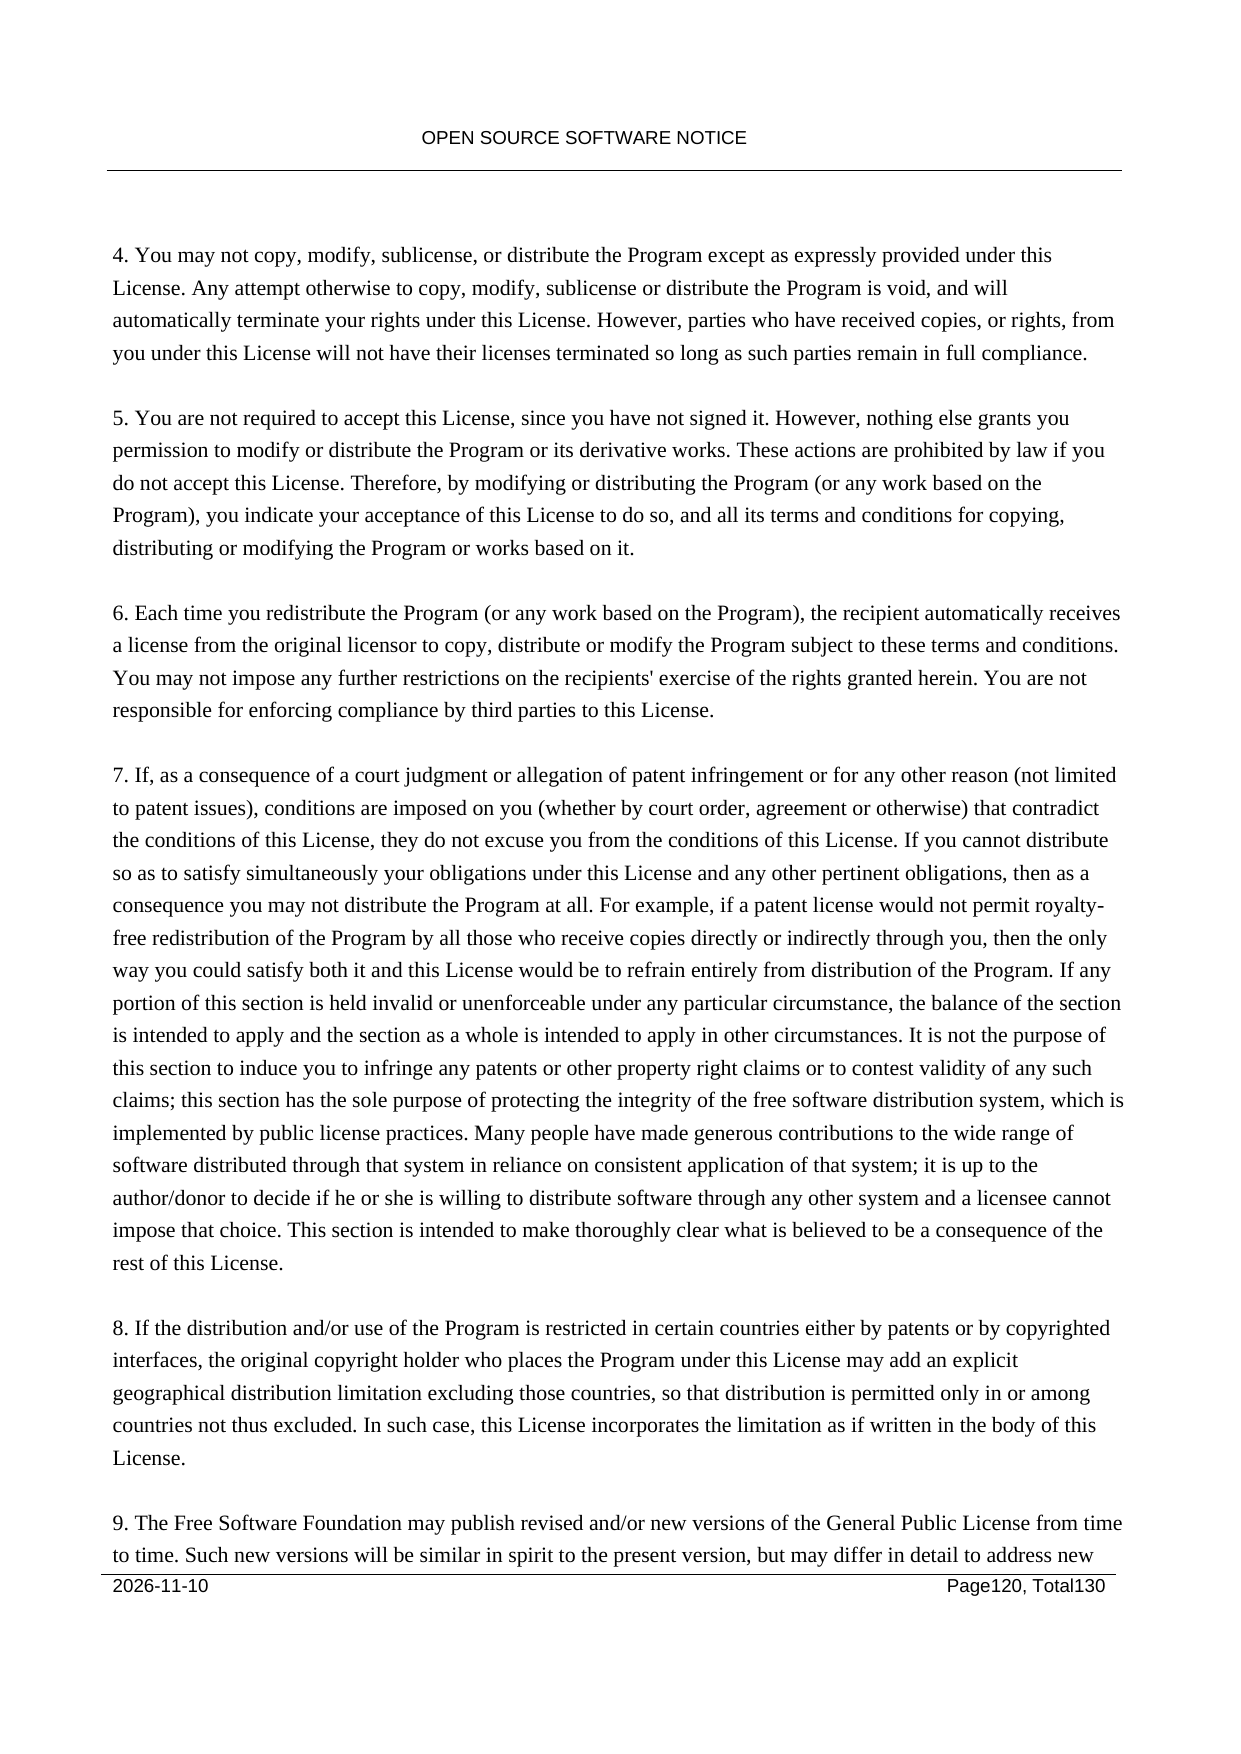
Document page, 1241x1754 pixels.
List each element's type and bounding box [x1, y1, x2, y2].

text [112, 206, 1128, 1571]
